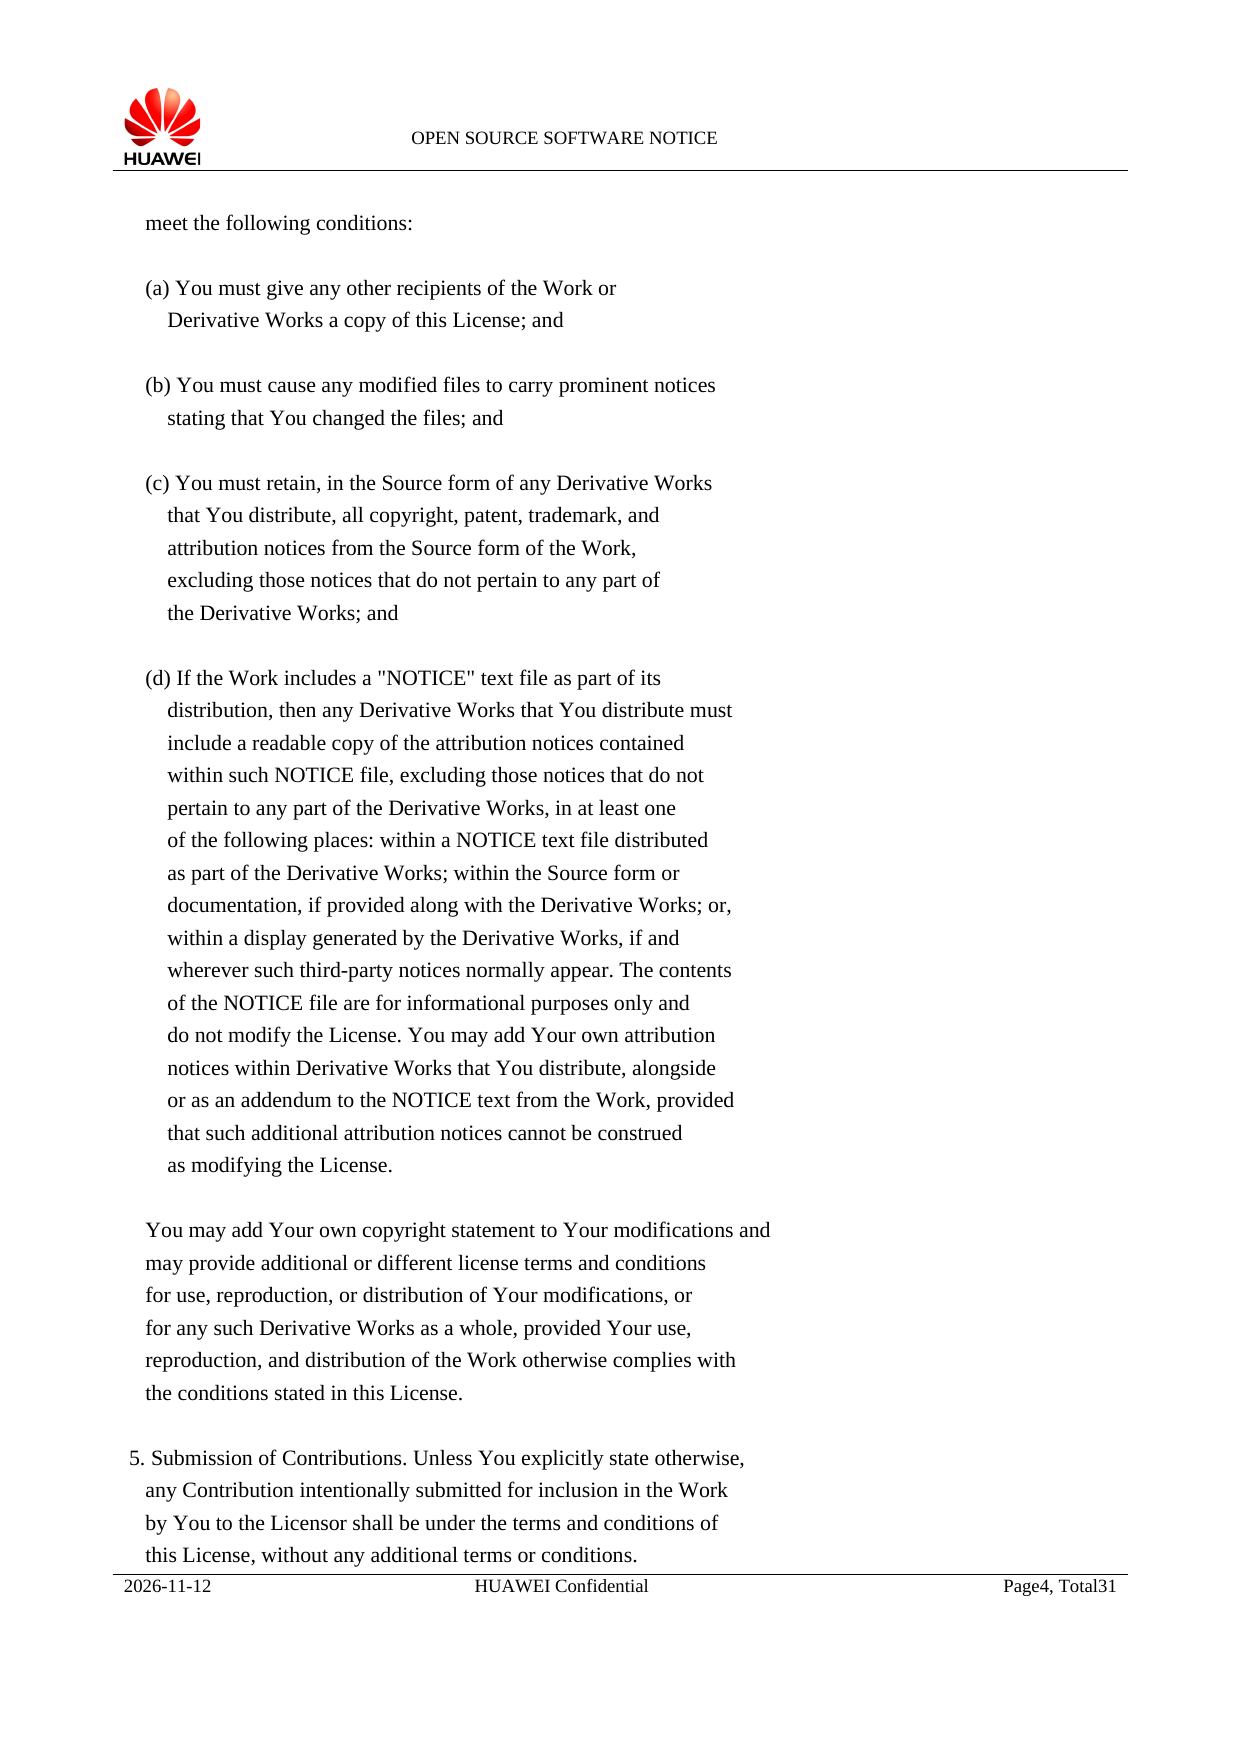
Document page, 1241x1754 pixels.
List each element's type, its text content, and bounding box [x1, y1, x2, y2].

picture [124, 88, 201, 165]
